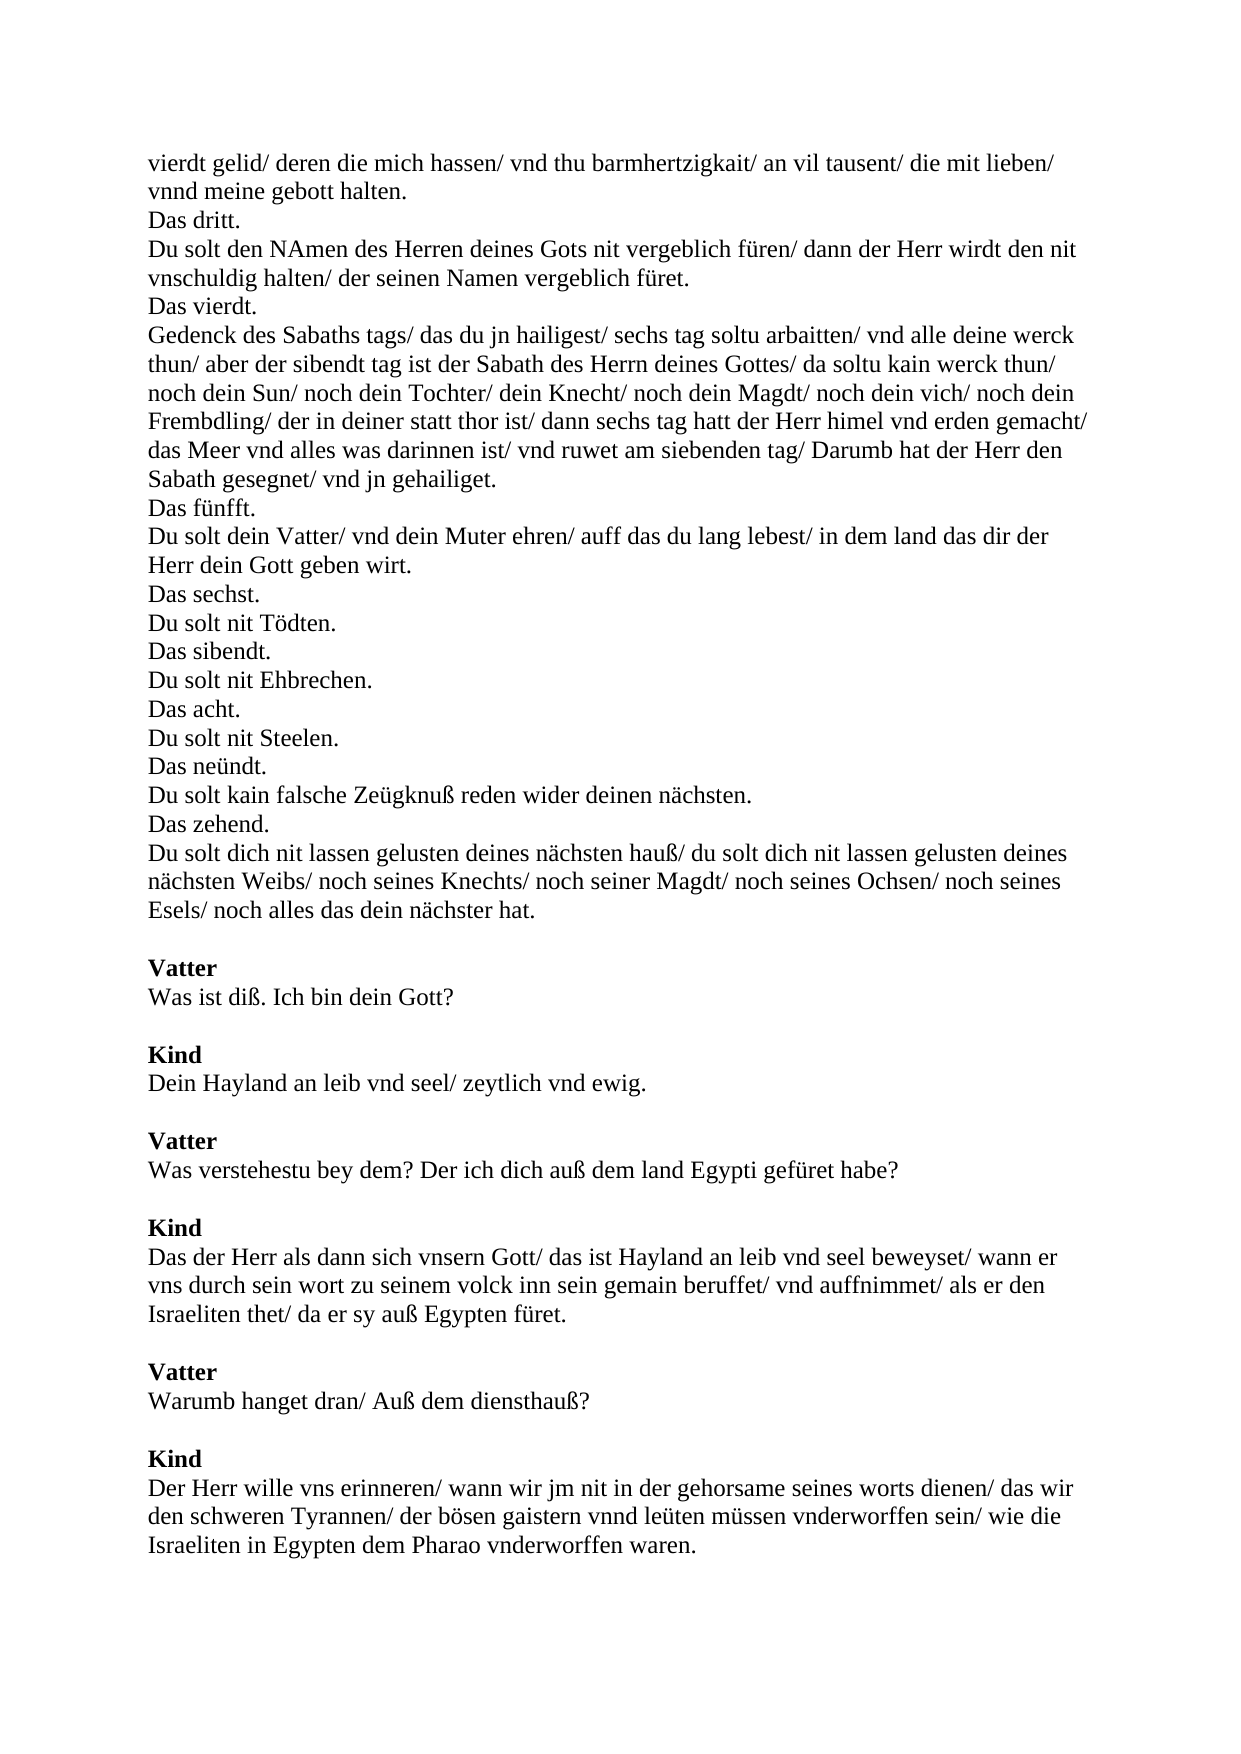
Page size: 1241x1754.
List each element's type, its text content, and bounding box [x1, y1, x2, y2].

text Kind Dein Hayland an leib vnd seel/ zeytlich vnd ewig. [148, 1040, 1093, 1097]
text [148, 148, 1093, 924]
text Kind Der Herr wille vns erinneren/ wann wir jm nit in der gehorsame seines worts dienen/ das wir den schweren Tyrannen/ der bösen gaistern vnnd leüten müssen vnderworffen sein/ wie die Israeliten in Egypten dem Pharao vnderworffen waren. [148, 1444, 1093, 1559]
text Vatter Warumb hanget dran/ Auß dem diensthauß? [148, 1357, 1093, 1415]
text Vatter Was verstehestu bey dem? Der ich dich auß dem land Egypti gefüret habe? [148, 1126, 1093, 1184]
text Vatter Was ist diß. Ich bin dein Gott? [148, 953, 1093, 1011]
text Kind Das der Herr als dann sich vnsern Gott/ das ist Hayland an leib vnd seel beweyset/ wann er vns durch sein wort zu seinem volck inn sein gemain beruffet/ vnd auffnimmet/ als er den Israeliten thet/ da er sy auß Egypten füret. [148, 1213, 1093, 1328]
